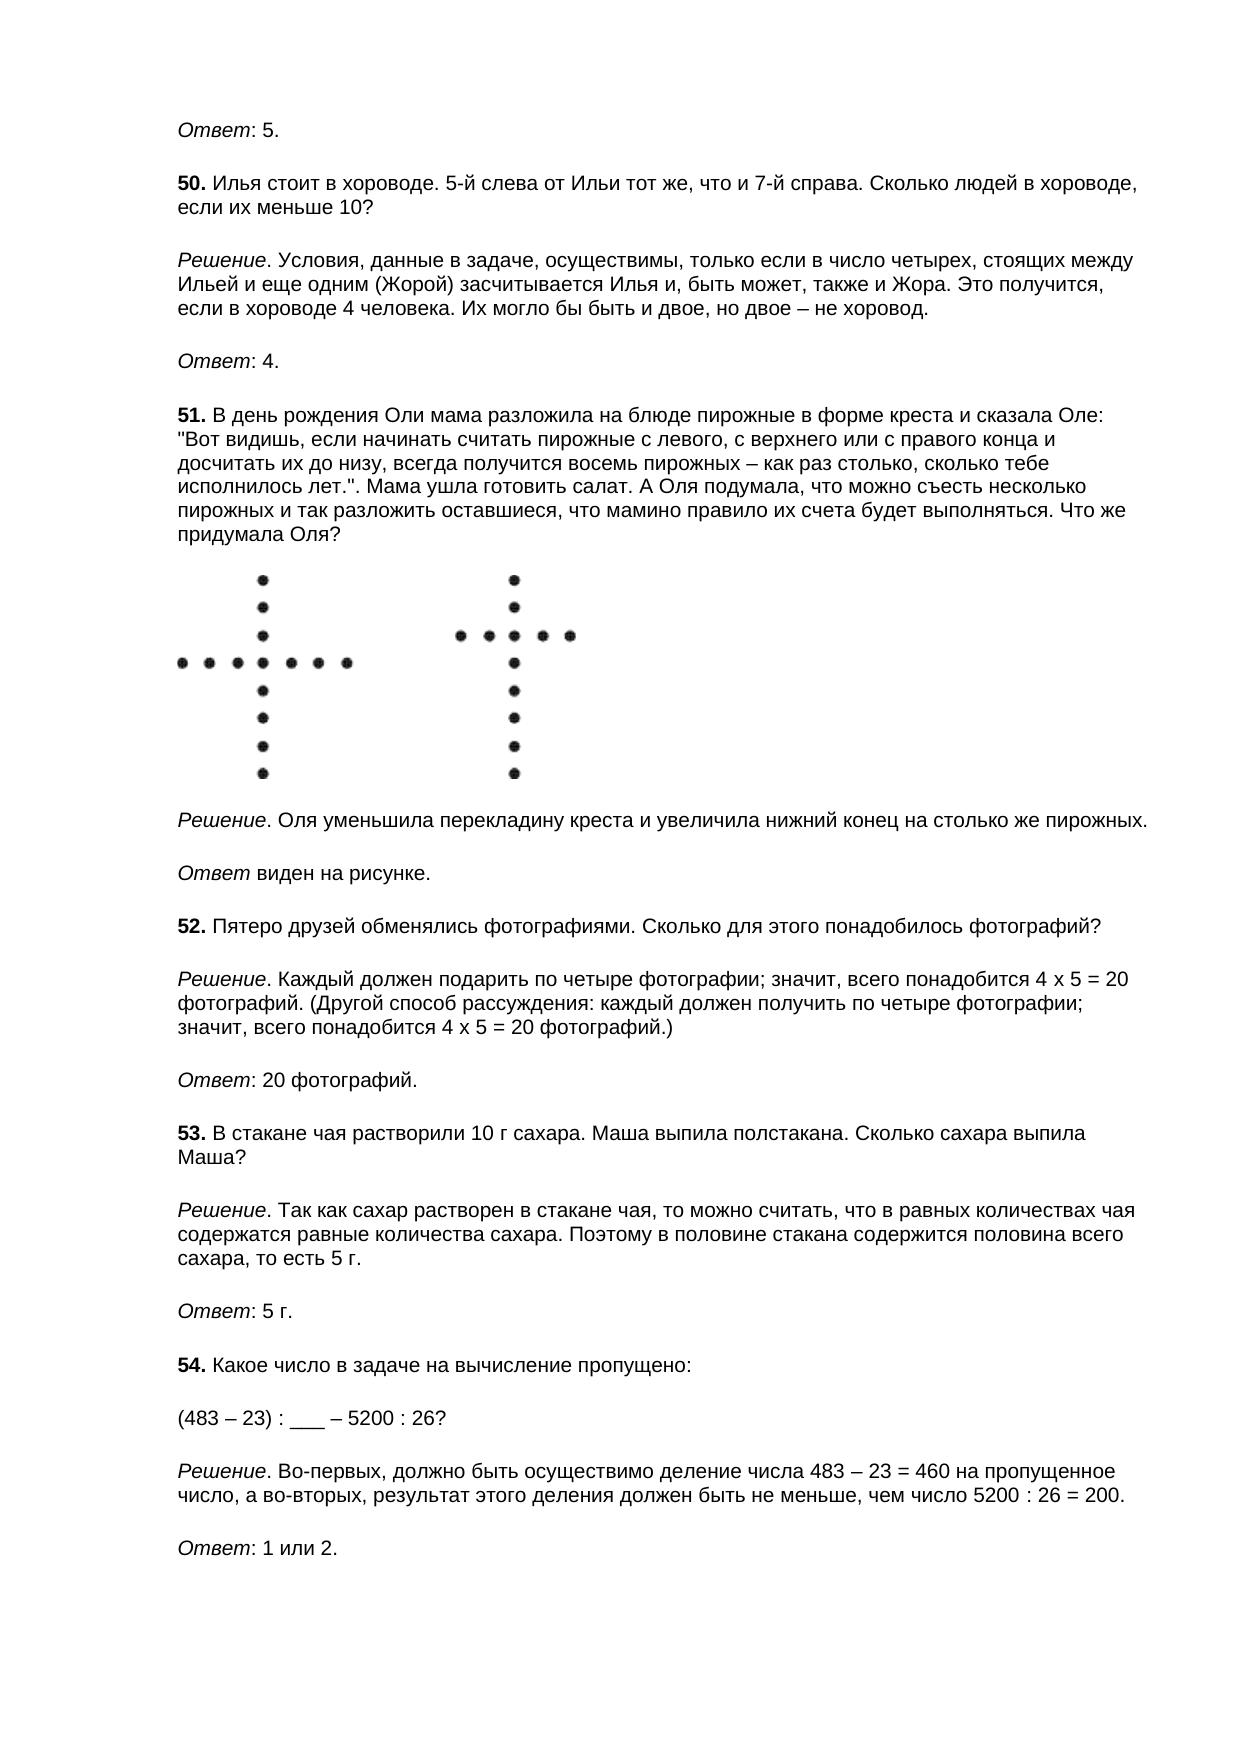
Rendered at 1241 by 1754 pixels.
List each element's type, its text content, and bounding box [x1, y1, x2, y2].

text 54. Какое число в задаче на вычисление пропущено: [177, 1352, 1152, 1376]
text 52. Пятеро друзей обменялись фотографиями. Сколько для этого понадобилось фотографий? [177, 914, 1152, 938]
text Решение. Так как сахар растворен в стакане чая, то можно считать, что в равных количествах чая содержатся равные количества сахара. Поэтому в половине стакана содержится половина всего сахара, то есть 5 г. [177, 1198, 1152, 1270]
text Решение. Во-первых, должно быть осуществимо деление числа 483 – 23 = 460 на пропущенное число, а во-вторых, результат этого деления должен быть не меньше, чем число 5200 : 26 = 200. [177, 1459, 1152, 1507]
text 50. Илья стоит в хороводе. 5-й слева от Ильи тот же, что и 7-й справа. Сколько людей в хороводе, если их меньше 10? [177, 171, 1152, 219]
text Решение. Оля уменьшила перекладину креста и увеличила нижний конец на столько же пирожных. [177, 808, 1152, 832]
text Ответ: 5 г. [177, 1299, 1152, 1323]
text 51. В день рождения Оли мама разложила на блюде пирожные в форме креста и сказала Оле: "Вот видишь, если начинать считать пирожные с левого, с верхнего или с правого конца и досчитать их до низу, всегда получится восемь пирожных – как раз столько, сколько тебе исполнилось лет.". Мама ушла готовить салат. А Оля подумала, что можно съесть несколько пирожных и так разложить оставшиеся, что мамино правило их счета будет выполняться. Что же придумала Оля? [177, 402, 1152, 546]
text 53. В стакане чая растворили 10 г сахара. Маша выпила полстакана. Сколько сахара выпила Маша? [177, 1121, 1152, 1169]
text (483 – 23) : ___ – 5200 : 26? [177, 1406, 1152, 1429]
text Решение. Каждый должен подарить по четыре фотографии; значит, всего понадобится 4 x 5 = 20 фотографий. (Другой способ рассуждения: каждый должен получить по четыре фотографии; значит, всего понадобится 4 x 5 = 20 фотографий.) [177, 967, 1152, 1039]
picture [177, 575, 576, 779]
text Решение. Условия, данные в задаче, осуществимы, только если в число четырех, стоящих между Ильей и еще одним (Жорой) засчитывается Илья и, быть может, также и Жора. Это получится, если в хороводе 4 человека. Их могло бы быть и двое, но двое – не хоровод. [177, 248, 1152, 320]
text Ответ: 20 фотографий. [177, 1068, 1152, 1092]
text Ответ: 5. [177, 118, 1152, 142]
text Ответ: 1 или 2. [177, 1536, 1152, 1560]
text Ответ виден на рисунке. [177, 861, 1152, 885]
text Ответ: 4. [177, 349, 1152, 373]
